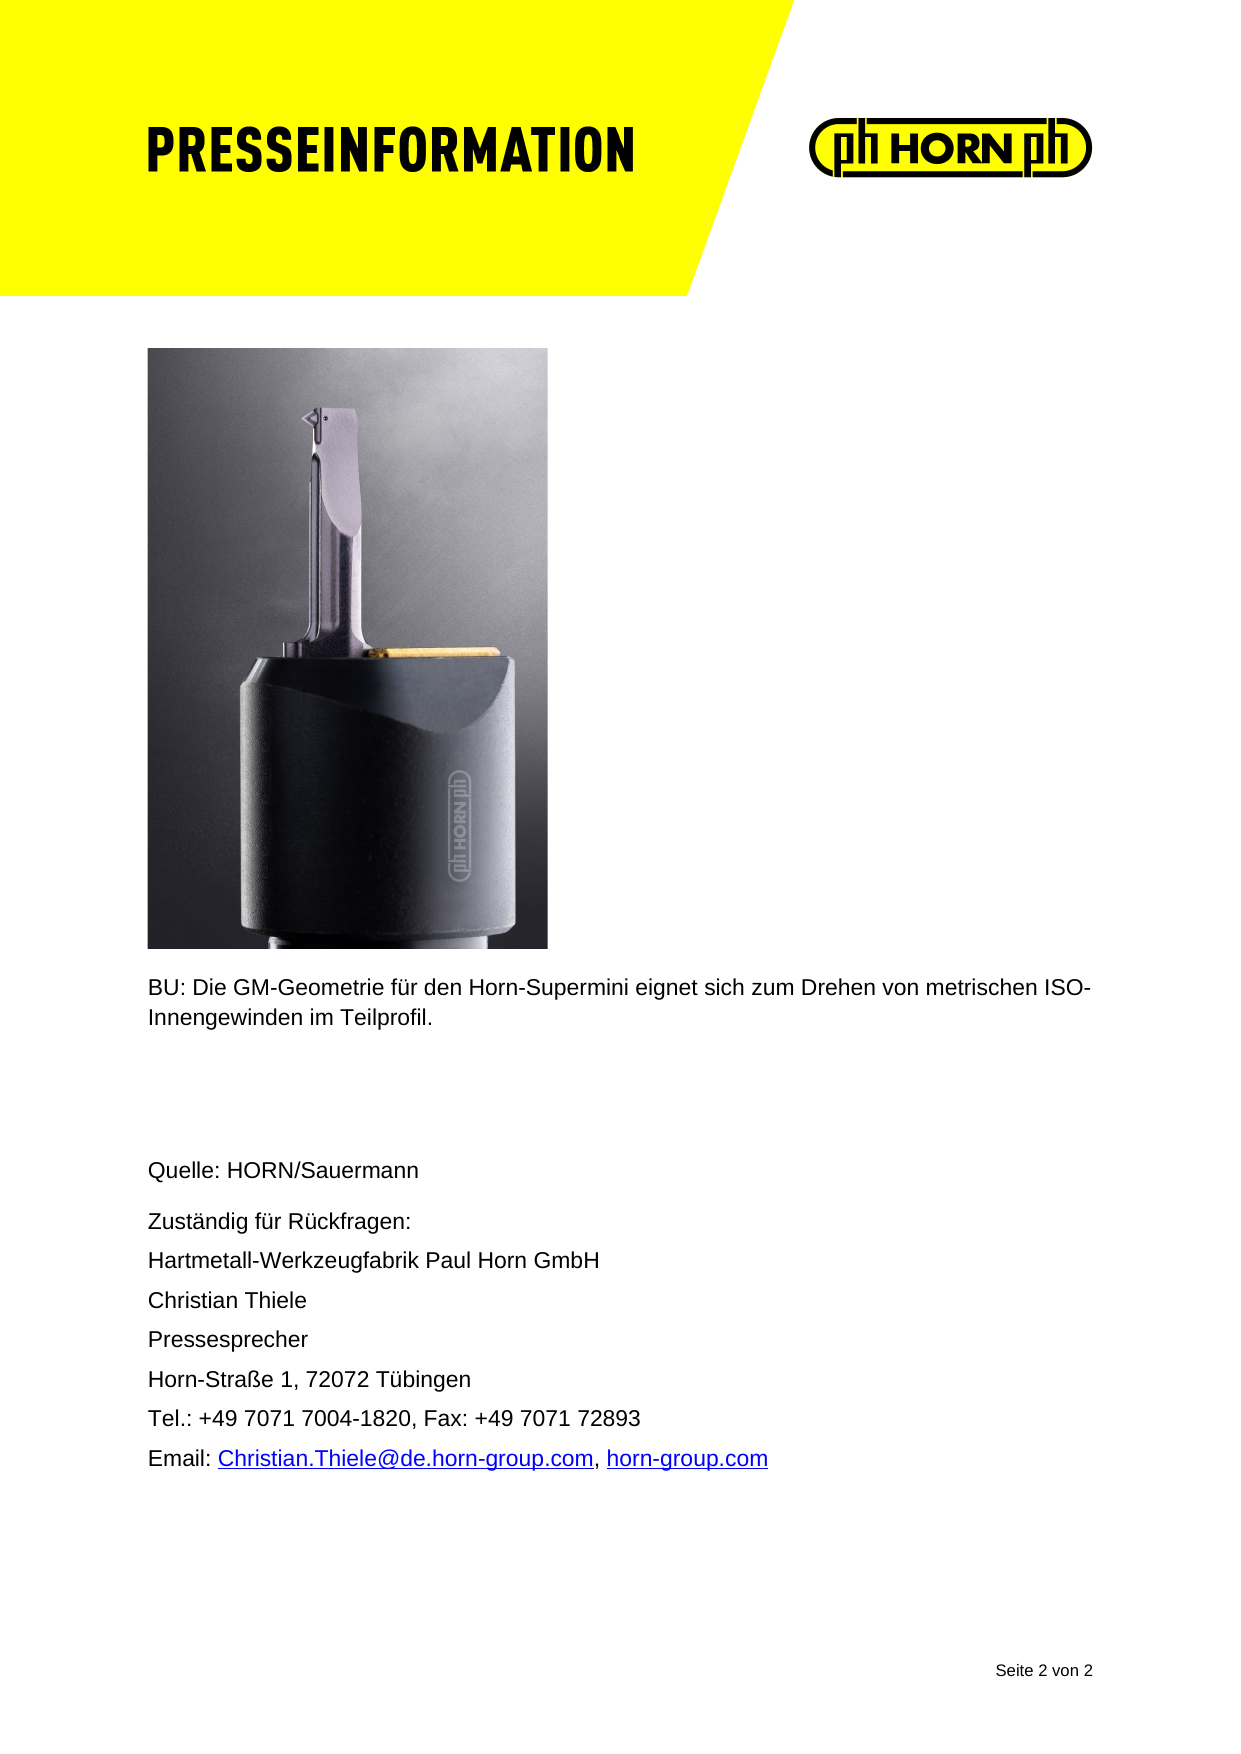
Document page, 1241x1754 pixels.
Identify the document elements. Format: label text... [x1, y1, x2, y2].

text BU: Die GM-Geometrie für den Horn-Supermini eignet sich zum Drehen von metrischen ISO-Innengewinden im Teilprofil. [148, 973, 1093, 1030]
text Hartmetall-Werkzeugfabrik Paul Horn GmbH [148, 1247, 1093, 1274]
picture [147, 348, 548, 949]
text Pressesprecher [148, 1326, 1093, 1353]
picture [0, 0, 1239, 296]
text Horn-Straße 1, 72072 Tübingen [148, 1366, 1093, 1392]
text Christian Thiele [148, 1287, 1093, 1313]
text Email: Christian.Thiele@de.horn-group.com, horn-group.com [148, 1445, 1093, 1471]
text Tel.: +49 7071 7004-1820, Fax: +49 7071 72893 [148, 1405, 1093, 1432]
text Zuständig für Rückfragen: [148, 1208, 1093, 1234]
text Quelle: HORN/Sauermann [148, 1157, 1093, 1183]
